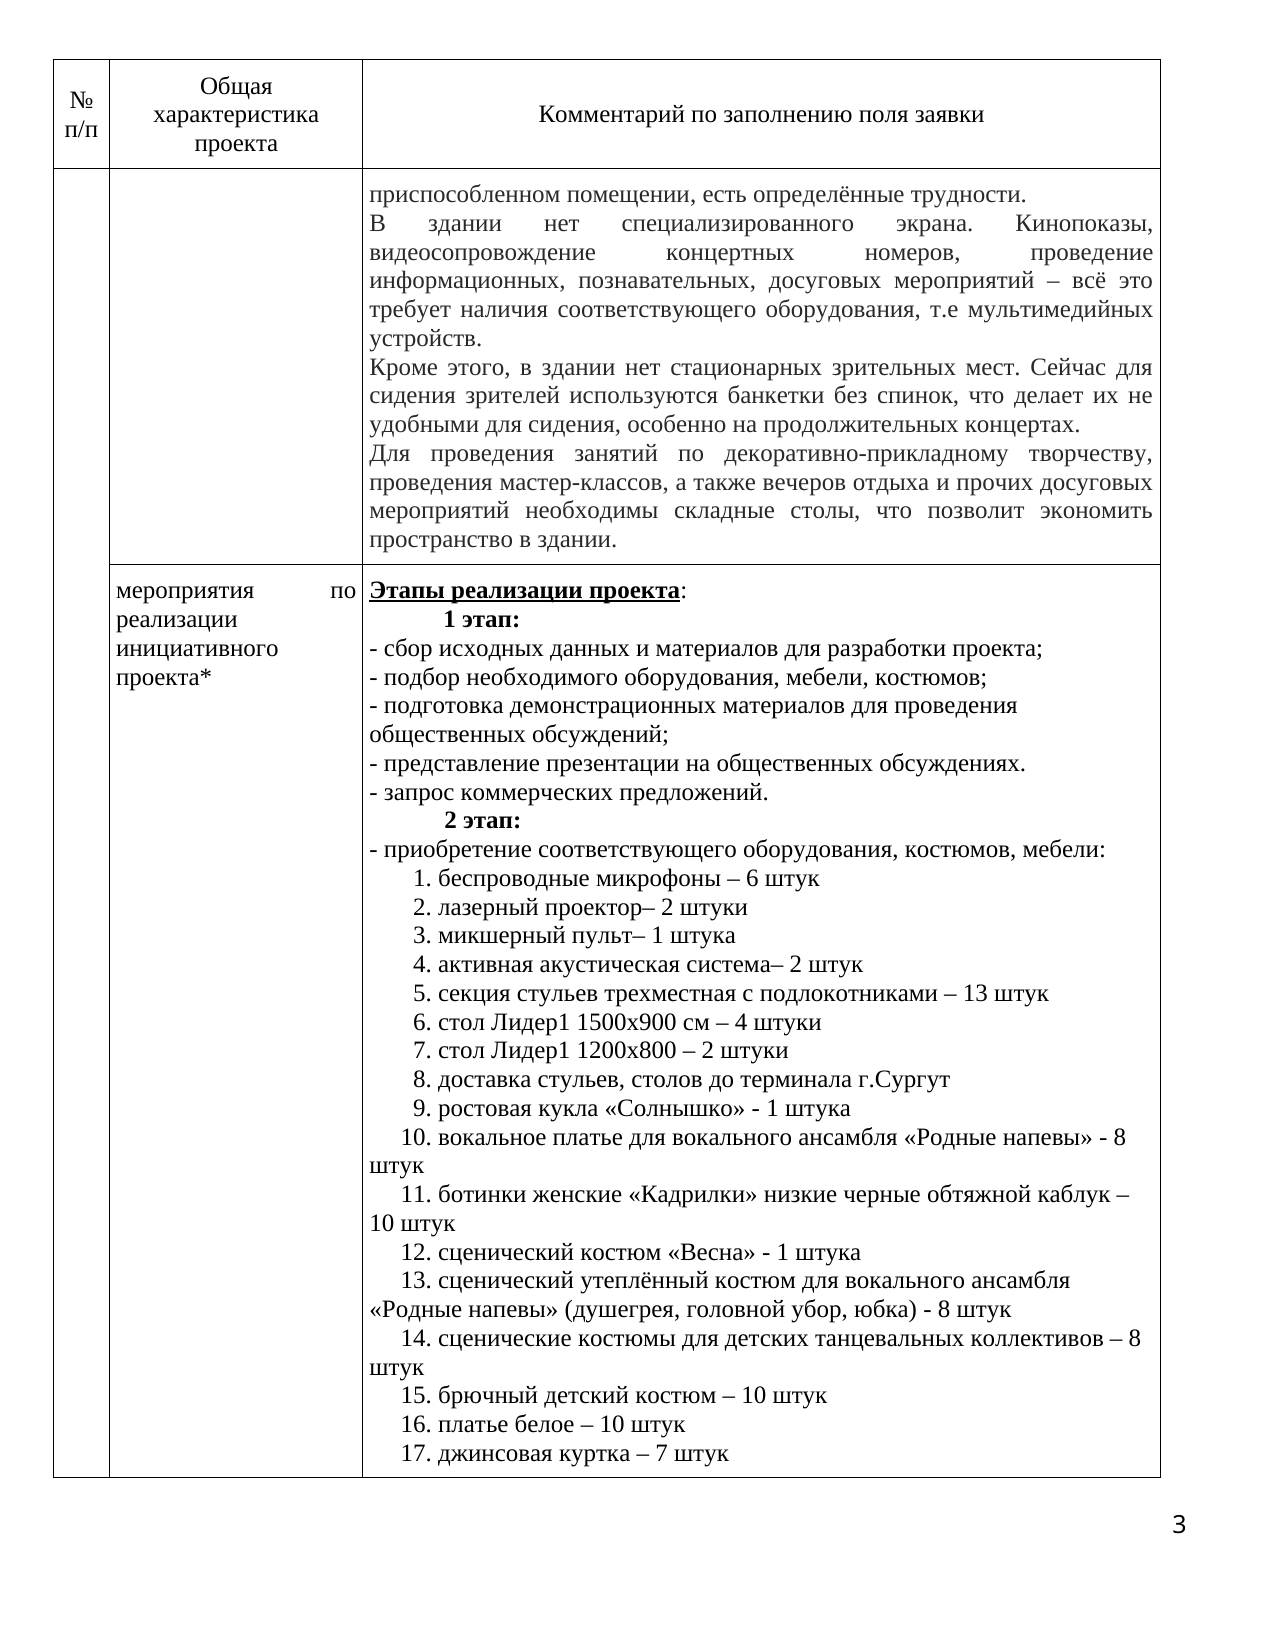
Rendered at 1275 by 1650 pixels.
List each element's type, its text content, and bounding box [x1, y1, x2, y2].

table_header Общая характеристика проекта [110, 60, 362, 168]
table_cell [363, 169, 1160, 564]
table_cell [110, 169, 362, 564]
table_header Комментарий по заполнению поля заявки [363, 60, 1160, 168]
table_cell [110, 565, 362, 1477]
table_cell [363, 565, 1160, 1477]
table_header № п/п [54, 60, 109, 168]
